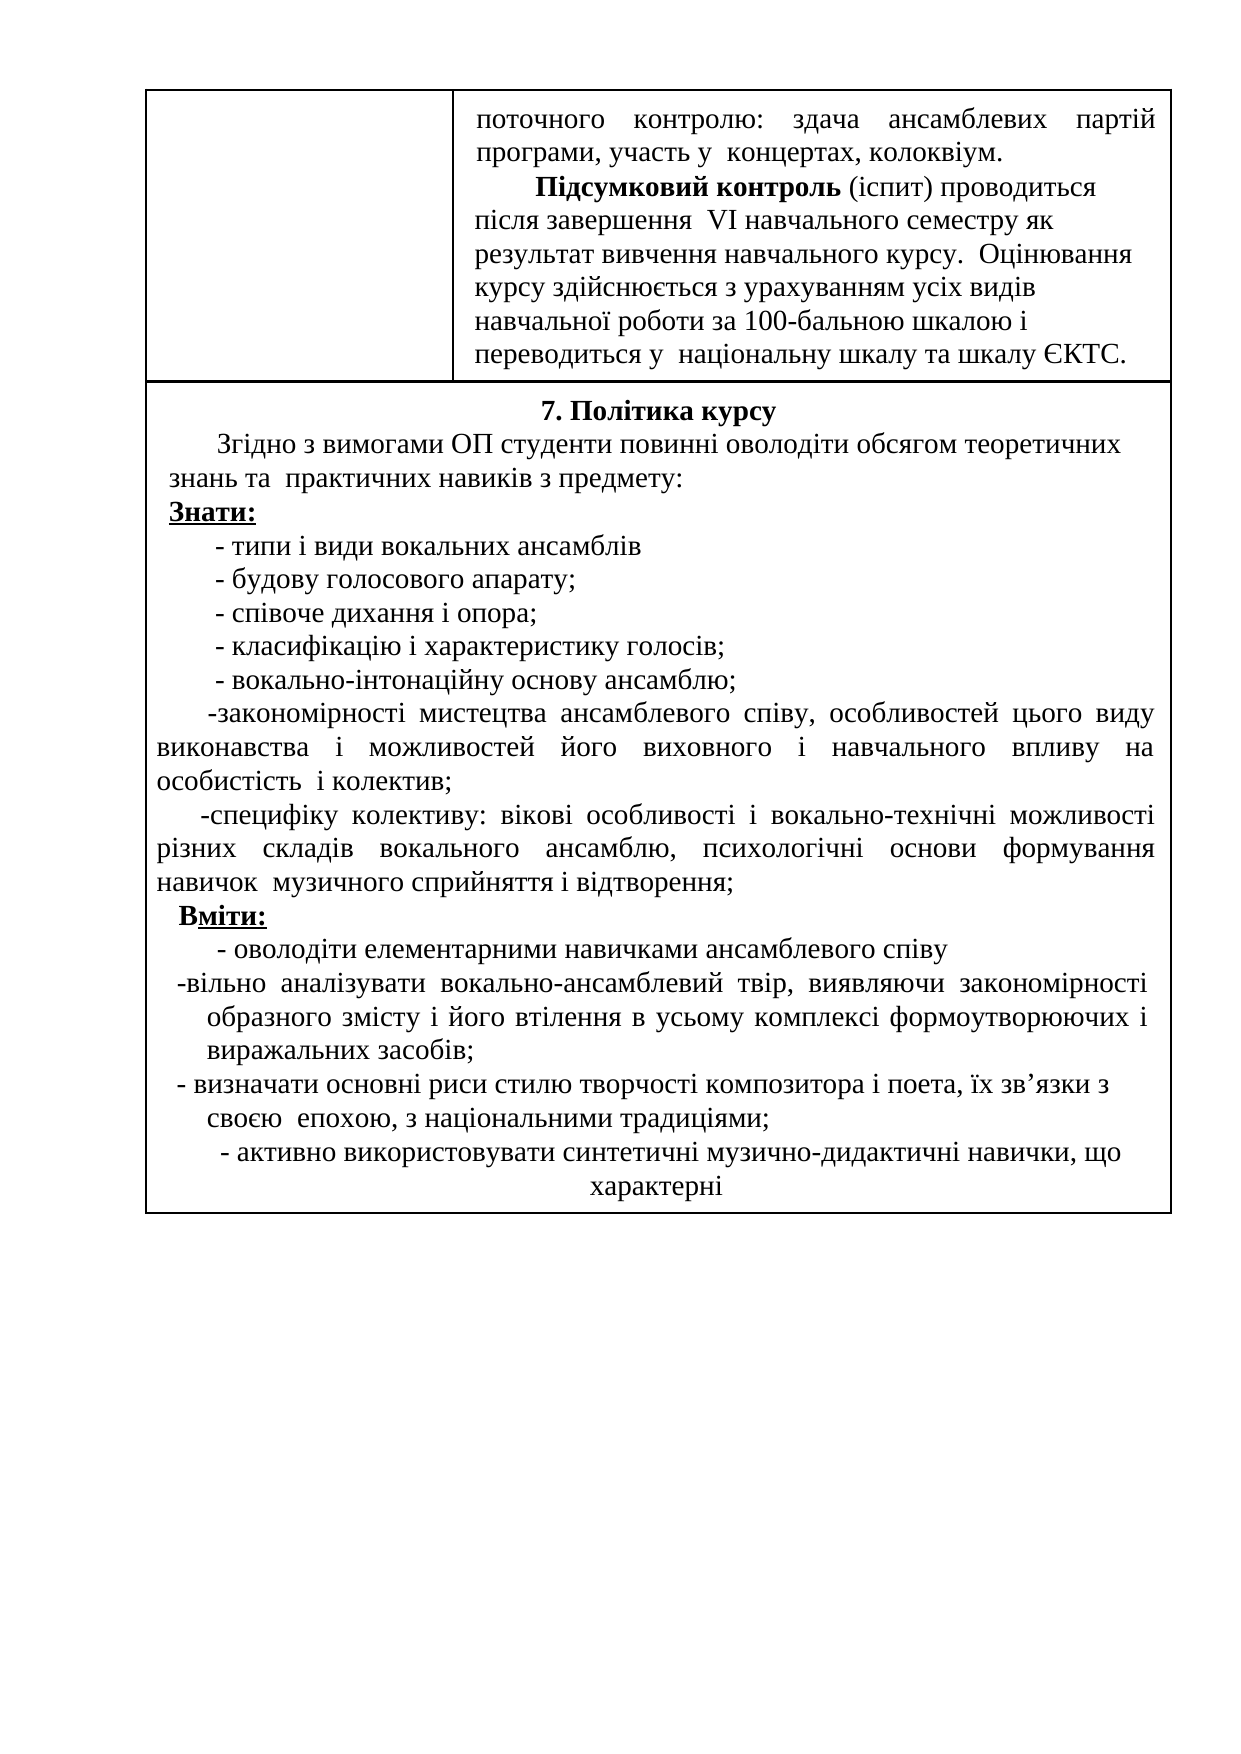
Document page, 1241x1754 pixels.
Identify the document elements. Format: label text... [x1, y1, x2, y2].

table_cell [147, 91, 452, 380]
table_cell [454, 91, 1170, 380]
table_cell 7. Політика курсу Згідно з вимогами ОП студенти повинні оволодіти обсягом теоретичних знань та практичних навиків з предмету: Знати: - типи і види вокальних ансамблів - будову голосового апарату; - співоче дихання і опора; - класифікацію і характеристику голосів; - вокально-інтонаційну основу ансамблю; -закономірності мистецтва ансамблевого співу, особливостей цього виду виконавства і можливостей його виховного і навчального впливу на особистість і колектив; -специфіку колективу: вікові особливості і вокально-технічні можливості різних складів вокального ансамблю, психологічні основи формування навичок музичного сприйняття і відтворення; Вміти: - оволодіти елементарними навичками ансамблевого співу -вільно аналізувати вокально-ансамблевий твір, виявляючи закономірності образного змісту і його втілення в усьому комплексі формоутворюючих і виражальних засобів; - визначати основні риси стилю творчості композитора і поета, їх зв’язки з своєю епохою, з національними традиціями; - активно використовувати синтетичні музично-дидактичні навички, що характерні [147, 383, 1170, 1212]
